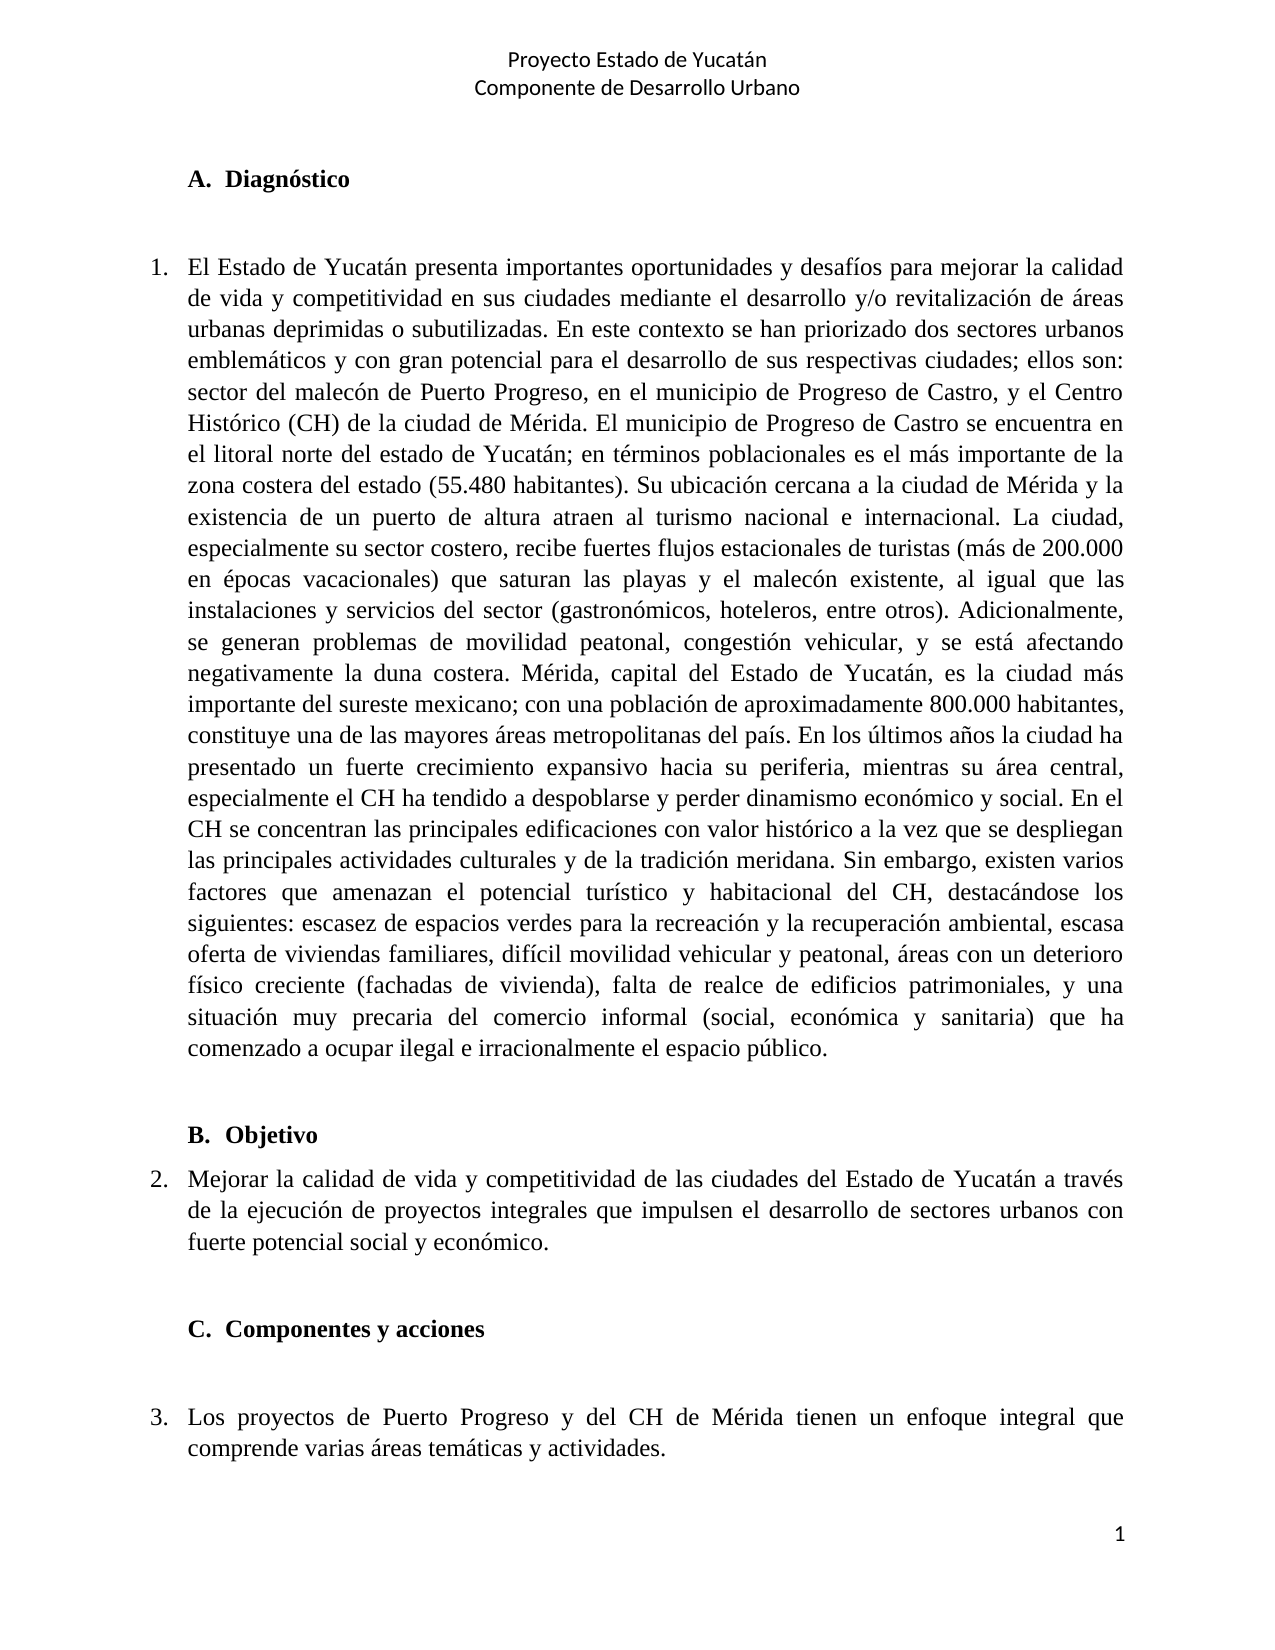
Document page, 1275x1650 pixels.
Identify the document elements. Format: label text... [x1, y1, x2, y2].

list El Estado de Yucatán presenta importantes oportunidades y desafíos para mejorar la calidad de vida y competitividad en sus ciudades mediante el desarrollo y/o revitalización de áreas urbanas deprimidas o subutilizadas. En este contexto se han priorizado dos sectores urbanos emblemáticos y con gran potencial para el desarrollo de sus respectivas ciudades; ellos son: sector del malecón de Puerto Progreso, en el municipio de Progreso de Castro, y el Centro Histórico (CH) de la ciudad de Mérida. El municipio de Progreso de Castro se encuentra en el litoral norte del estado de Yucatán; en términos poblacionales es el más importante de la zona costera del estado (55.480 habitantes). Su ubicación cercana a la ciudad de Mérida y la existencia de un puerto de altura atraen al turismo nacional e internacional. La ciudad, especialmente su sector costero, recibe fuertes flujos estacionales de turistas (más de 200.000 en épocas vacacionales) que saturan las playas y el malecón existente, al igual que las instalaciones y servicios del sector (gastronómicos, hoteleros, entre otros). Adicionalmente, se generan problemas de movilidad peatonal, congestión vehicular, y se está afectando negativamente la duna costera. Mérida, capital del Estado de Yucatán, es la ciudad más importante del sureste mexicano; con una población de aproximadamente 800.000 habitantes, constituye una de las mayores áreas metropolitanas del país. En los últimos años la ciudad ha presentado un fuerte crecimiento expansivo hacia su periferia, mientras su área central, especialmente el CH ha tendido a despoblarse y perder dinamismo económico y social. En el CH se concentran las principales edificaciones con valor histórico a la vez que se despliegan las principales actividades culturales y de la tradición meridana. Sin embargo, existen varios factores que amenazan el potencial turístico y habitacional del CH, destacándose los siguientes: escasez de espacios verdes para la recreación y la recuperación ambiental, escasa oferta de viviendas familiares, difícil movilidad vehicular y peatonal, áreas con un deterioro físico creciente (fachadas de vivienda), falta de realce de edificios patrimoniales, y una situación muy precaria del comercio informal (social, económica y sanitaria) que ha comenzado a ocupar ilegal e irracionalmente el espacio público. [150, 250, 1125, 1062]
list Los proyectos de Puerto Progreso y del CH de Mérida tienen un enfoque integral que comprende varias áreas temáticas y actividades. [150, 1400, 1125, 1462]
list Objetivo [187, 1119, 1125, 1150]
list Diagnóstico [187, 162, 1125, 194]
list Componentes y acciones [187, 1312, 1125, 1344]
list Mejorar la calidad de vida y competitividad de las ciudades del Estado de Yucatán a través de la ejecución de proyectos integrales que impulsen el desarrollo de sectores urbanos con fuerte potencial social y económico. [150, 1162, 1125, 1256]
